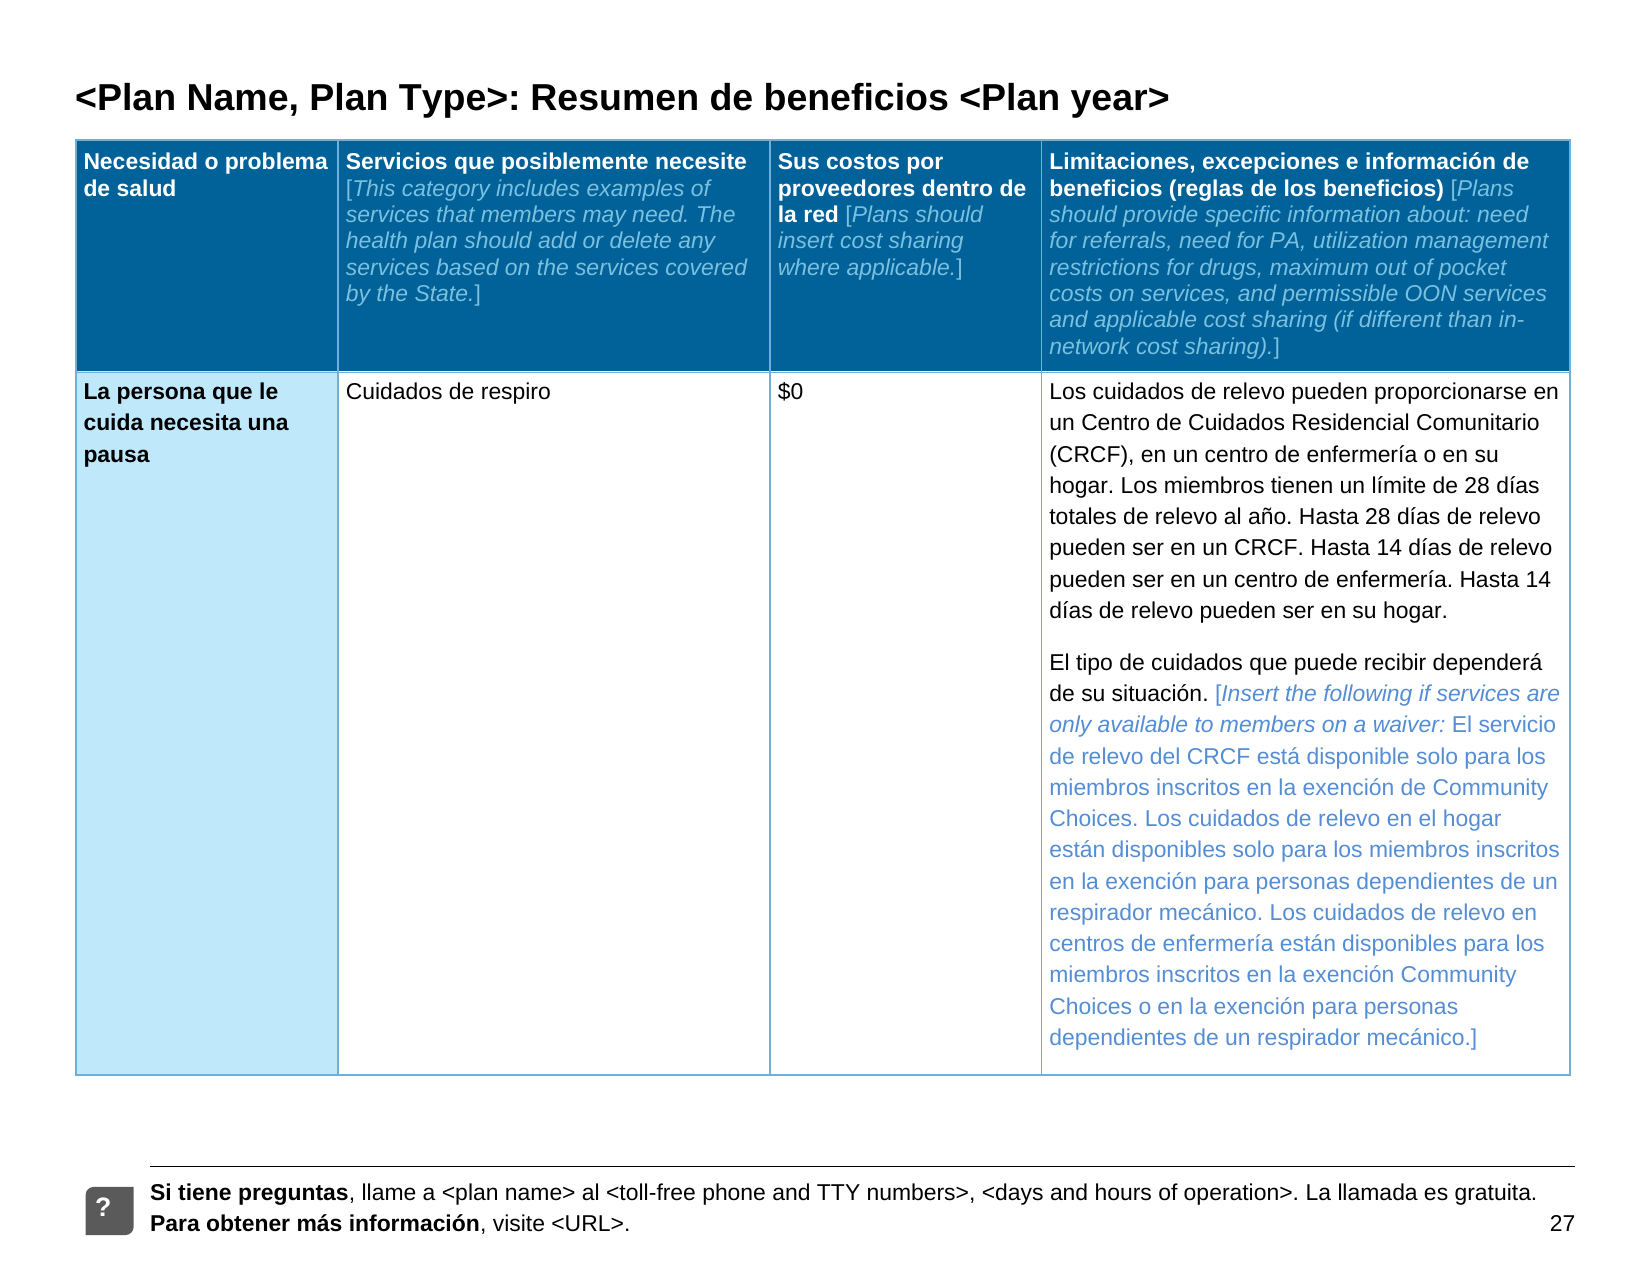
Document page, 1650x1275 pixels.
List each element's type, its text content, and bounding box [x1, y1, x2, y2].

table_cell La persona que le cuida necesita una pausa [77, 373, 337, 1074]
table_cell Cuidados de respiro [339, 373, 769, 1074]
table_cell Los cuidados de relevo pueden proporcionarse en un Centro de Cuidados Residencial Comunitario (CRCF), en un centro de enfermería o en su hogar. Los miembros tienen un límite de 28 días totales de relevo al año. Hasta 28 días de relevo pueden ser en un CRCF. Hasta 14 días de relevo pueden ser en un centro de enfermería. Hasta 14 días de relevo pueden ser en su hogar. El tipo de cuidados que puede recibir dependerá de su situación. [Insert the following if services are only available to members on a waiver: El servicio de relevo del CRCF está disponible solo para los miembros inscritos en la exención de Community Choices. Los cuidados de relevo en el hogar están disponibles solo para los miembros inscritos en la exención para personas dependientes de un respirador mecánico. Los cuidados de relevo en centros de enfermería están disponibles para los miembros inscritos en la exención Community Choices o en la exención para personas dependientes de un respirador mecánico.] [1042, 373, 1569, 1074]
table_cell $0 [771, 373, 1041, 1074]
table_header Necesidad o problema de salud [77, 141, 337, 371]
table_header Servicios que posiblemente necesite [This category includes examples of services that members may need. The health plan should add or delete any services based on the services covered by the State.] [339, 141, 769, 371]
table_header Limitaciones, excepciones e información de beneficios (reglas de los beneficios) [Plans should provide specific information about: need for referrals, need for PA, utilization management restrictions for drugs, maximum out of pocket costs on services, and permissible OON services and applicable cost sharing (if different than in-network cost sharing).] [1042, 141, 1569, 371]
table_header Sus costos por proveedores dentro de la red [Plans should insert cost sharing where applicable.] [771, 141, 1041, 371]
